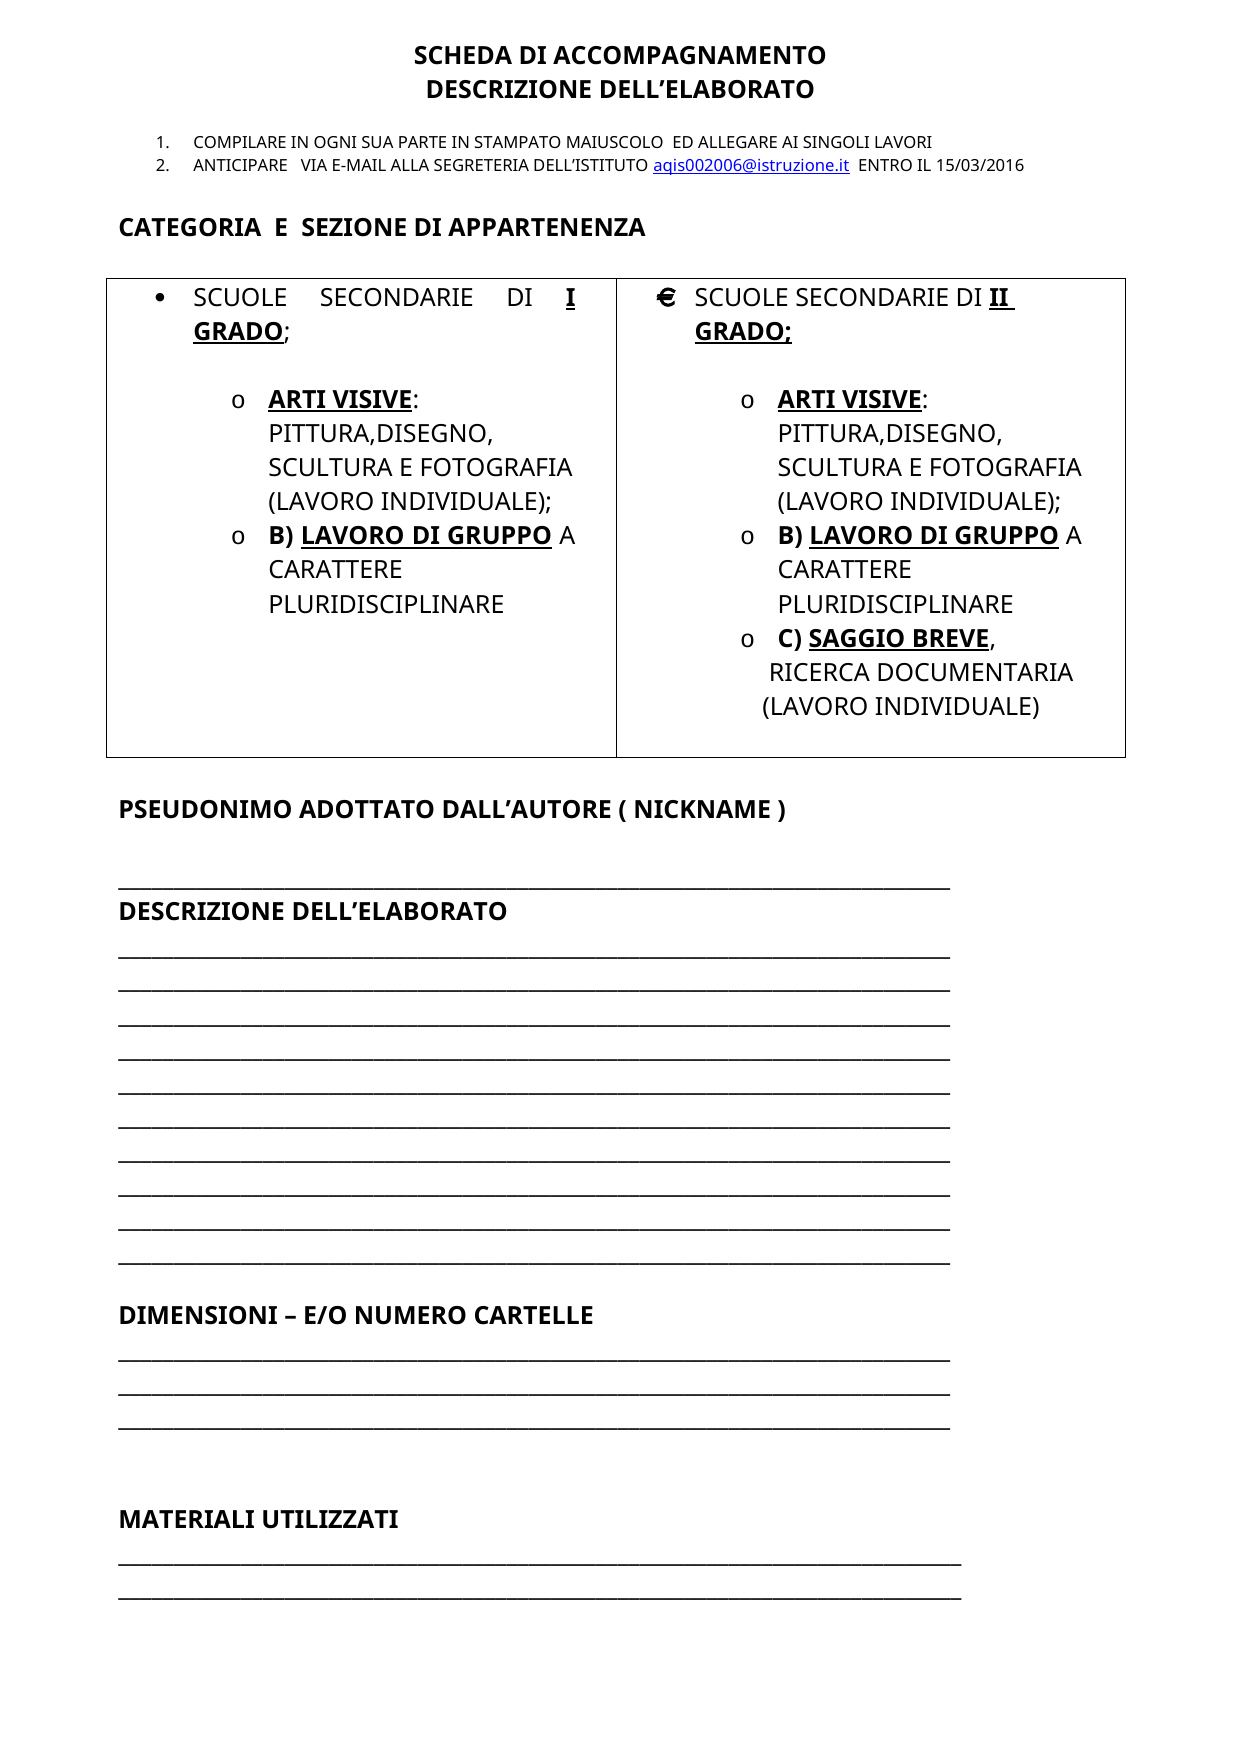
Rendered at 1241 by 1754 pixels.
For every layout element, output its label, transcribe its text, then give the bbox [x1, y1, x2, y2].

text ___________________________________________________________________________ [118, 1064, 1122, 1098]
text ___________________________________________________________________________ [118, 996, 1122, 1030]
text SCHEDA DI ACCOMPAGNAMENTO [118, 37, 1122, 72]
table_header SCUOLE SECONDARIE DI II GRADO; ARTI VISIVE: PITTURA,DISEGNO, SCULTURA E FOTOGRAFIA (LAVORO INDIVIDUALE); B) LAVORO DI GRUPPO A CARATTERE PLURIDISCIPLINARE C) SAGGIO BREVE, RICERCA DOCUMENTARIA (LAVORO INDIVIDUALE) [617, 279, 1125, 757]
text ___________________________________________________________________________ [118, 1400, 1122, 1434]
list PSEUDONIMO ADOTTATO DALL’AUTORE ( NICKNAME ) [0, 792, 1122, 826]
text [118, 1536, 1122, 1570]
list ANTICIPARE VIA E-MAIL ALLA SEGRETERIA DELL’ISTITUTO aqis002006@istruzione.it ENTRO IL 15/03/2016 [156, 153, 1122, 176]
list DESCRIZIONE DELL’ELABORATO [0, 894, 1122, 928]
table_header SCUOLE SECONDARIE DI I GRADO; ARTI VISIVE: PITTURA,DISEGNO, SCULTURA E FOTOGRAFIA (LAVORO INDIVIDUALE); B) LAVORO DI GRUPPO A CARATTERE PLURIDISCIPLINARE [107, 279, 616, 757]
text ___________________________________________________________________________ [118, 1201, 1122, 1235]
text ___________________________________________________________________________ [118, 928, 1122, 962]
text ___________________________________________________________________________ [118, 1167, 1122, 1201]
list COMPILARE IN OGNI SUA PARTE IN STAMPATO MAIUSCOLO ED ALLEGARE AI SINGOLI LAVORI [156, 131, 1122, 153]
text ___________________________________________________________________________ [118, 1332, 1122, 1366]
text ___________________________________________________________________________ [118, 1098, 1122, 1132]
text ___________________________________________________________________________ [118, 860, 1122, 894]
text ___________________________________________________________________________ [118, 962, 1122, 996]
list CATEGORIA E SEZIONE DI APPARTENENZA [0, 210, 1122, 244]
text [118, 1570, 1122, 1604]
text ___________________________________________________________________________ [118, 1235, 1122, 1269]
text DIMENSIONI – E/O NUMERO CARTELLE [118, 1297, 1122, 1332]
text ___________________________________________________________________________ [118, 1366, 1122, 1400]
text MATERIALI UTILIZZATI [118, 1502, 1122, 1536]
text ___________________________________________________________________________ [118, 1132, 1122, 1167]
text ___________________________________________________________________________ [118, 1030, 1122, 1064]
text DESCRIZIONE DELL’ELABORATO [118, 72, 1122, 106]
